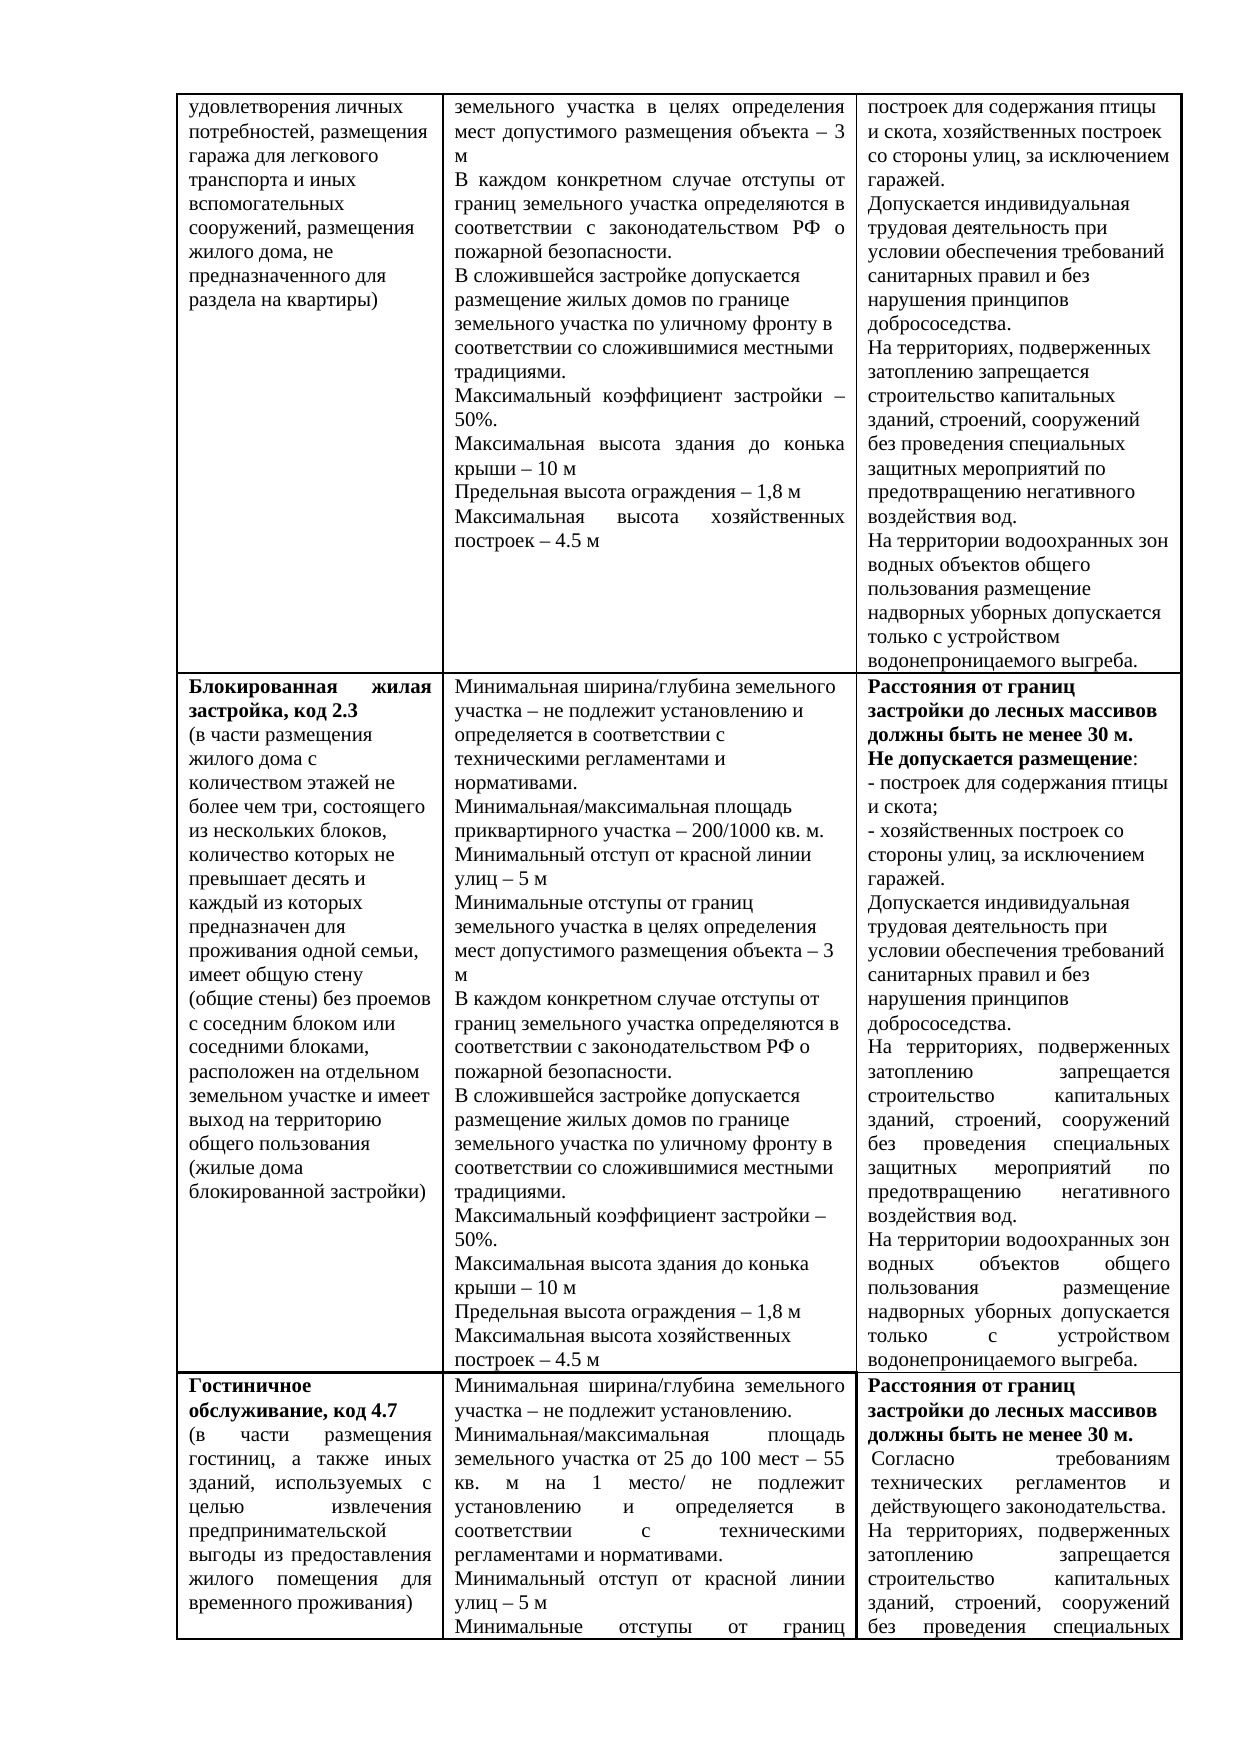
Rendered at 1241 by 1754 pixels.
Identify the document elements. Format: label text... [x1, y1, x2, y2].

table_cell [858, 1373, 1180, 1638]
table_cell Расстояния от границ застройки до лесных массивов должны быть не менее 30 м. Не допускается размещение: - построек для содержания птицы и скота; - хозяйственных построек со стороны улиц, за исключением гаражей. Допускается индивидуальная трудовая деятельность при условии обеспечения требований санитарных правил и без нарушения принципов добрососедства. На территориях, подверженных затоплению запрещается строительство капитальных зданий, строений, сооружений без проведения специальных защитных мероприятий по предотвращению негативного воздействия вод. На территории водоохранных зон водных объектов общего пользования размещение надворных уборных допускается только с устройством водонепроницаемого выгреба. [857, 674, 1180, 1371]
table_cell Блокированная жилая застройка, код 2.3 (в части размещения жилого дома с количеством этажей не более чем три, состоящего из нескольких блоков, количество которых не превышает десять и каждый из которых предназначен для проживания одной семьи, имеет общую стену (общие стены) без проемов с соседним блоком или соседними блоками, расположен на отдельном земельном участке и имеет выход на территорию общего пользования (жилые дома блокированной застройки) [178, 674, 442, 1371]
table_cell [444, 95, 856, 672]
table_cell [178, 95, 442, 672]
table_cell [444, 1374, 855, 1638]
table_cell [857, 95, 1180, 672]
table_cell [178, 1374, 442, 1638]
table_cell Минимальная ширина/глубина земельного участка – не подлежит установлению и определяется в соответствии с техническими регламентами и нормативами. Минимальная/максимальная площадь приквартирного участка – 200/1000 кв. м. Минимальный отступ от красной линии улиц – 5 м Минимальные отступы от границ земельного участка в целях определения мест допустимого размещения объекта – 3 м В каждом конкретном случае отступы от границ земельного участка определяются в соответствии с законодательством РФ о пожарной безопасности. В сложившейся застройке допускается размещение жилых домов по границе земельного участка по уличному фронту в соответствии со сложившимися местными традициями. Максимальный коэффициент застройки – 50%. Максимальная высота здания до конька крыши – 10 м Предельная высота ограждения – 1,8 м Максимальная высота хозяйственных построек – 4.5 м [444, 674, 856, 1371]
